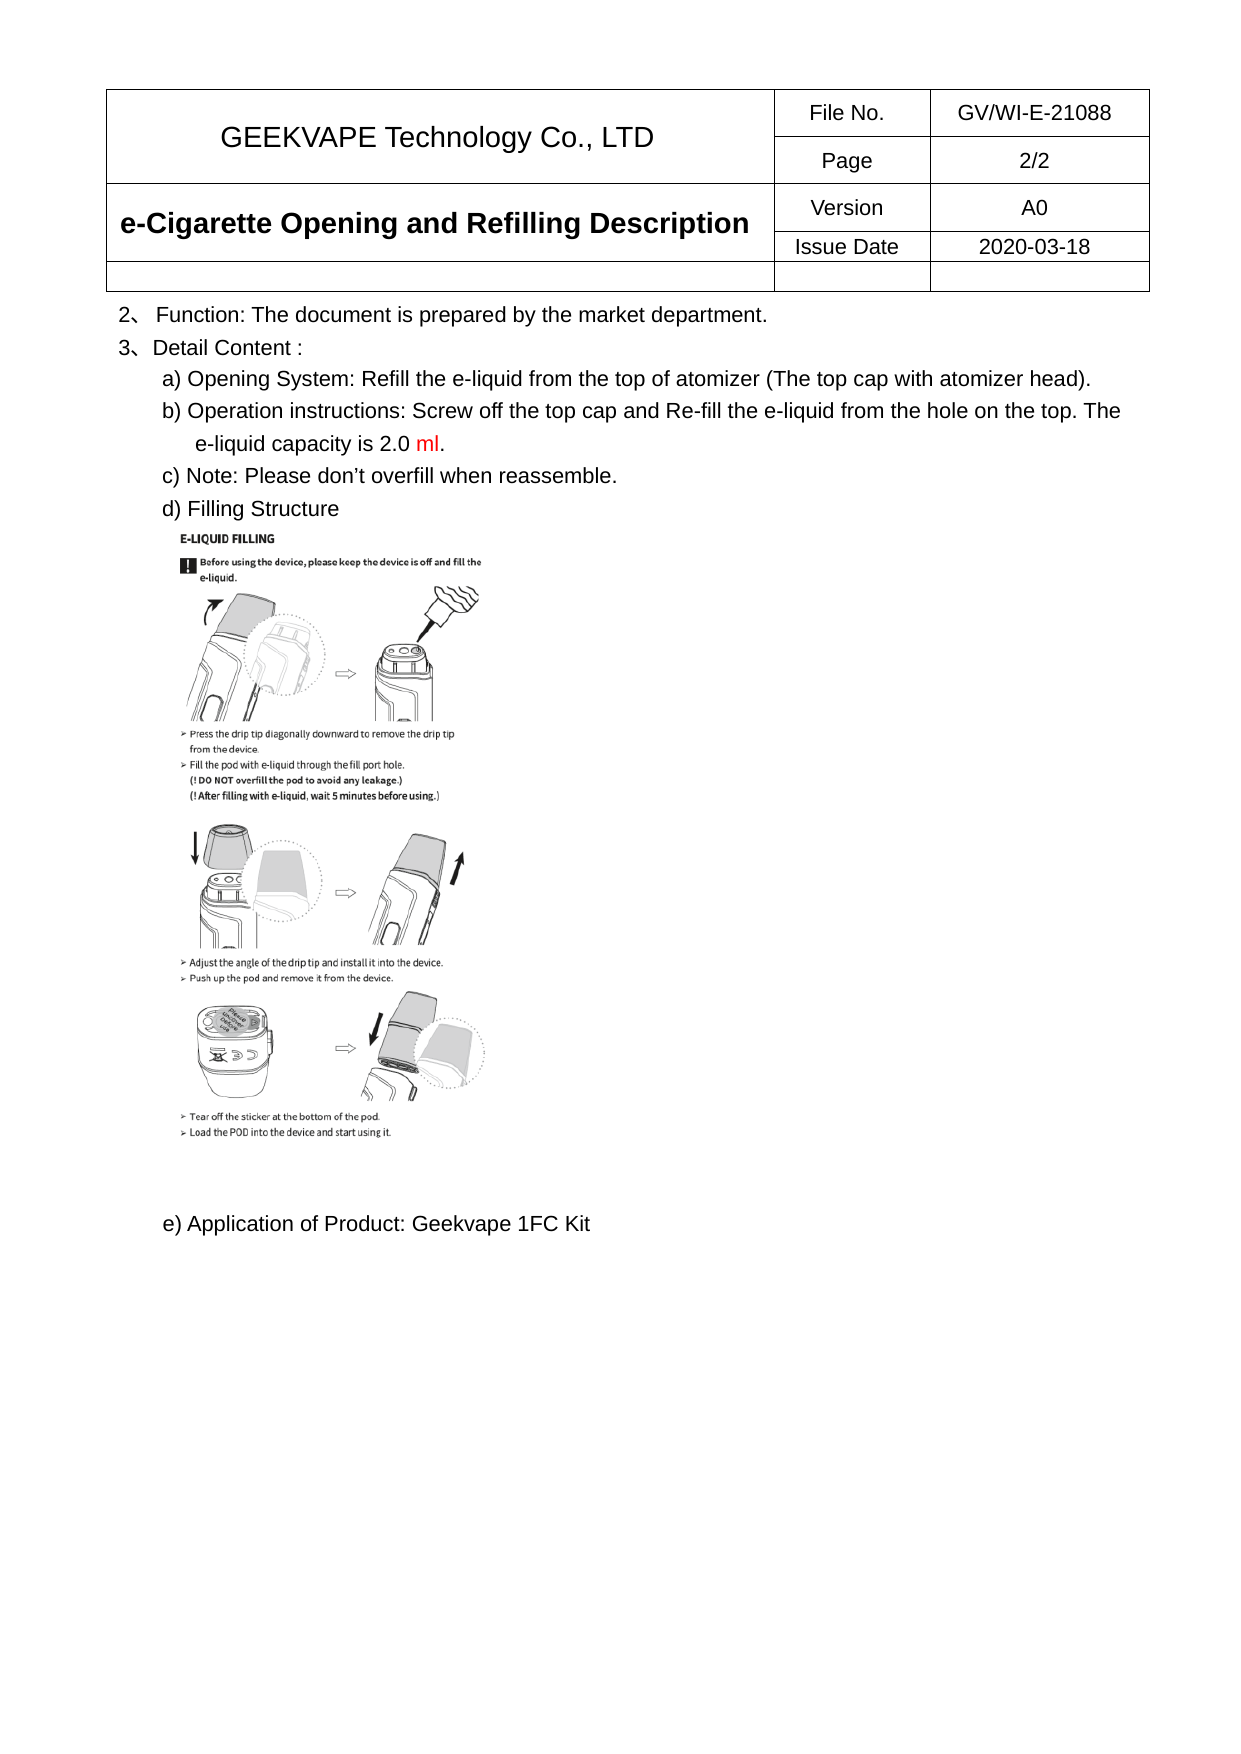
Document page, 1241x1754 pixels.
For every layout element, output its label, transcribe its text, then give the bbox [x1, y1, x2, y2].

text b) Operation instructions: Screw off the top cap and Re-fill the e-liquid from the hole on the top. The e-liquid capacity is 2.0 ml. [162, 394, 1123, 459]
text 3、Detail Content : [118, 329, 1123, 362]
text a) Opening System: Refill the e-liquid from the top of atomizer (The top cap with atomizer head). [118, 362, 1123, 394]
list Function: The document is prepared by the market department. [118, 297, 1123, 329]
text e) Application of Product: Geekvape 1FC Kit [162, 1207, 1123, 1239]
picture [167, 524, 509, 1156]
text c) Note: Please don’t overfill when reassemble. [118, 459, 1123, 492]
text d) Filling Structure [118, 492, 1123, 524]
